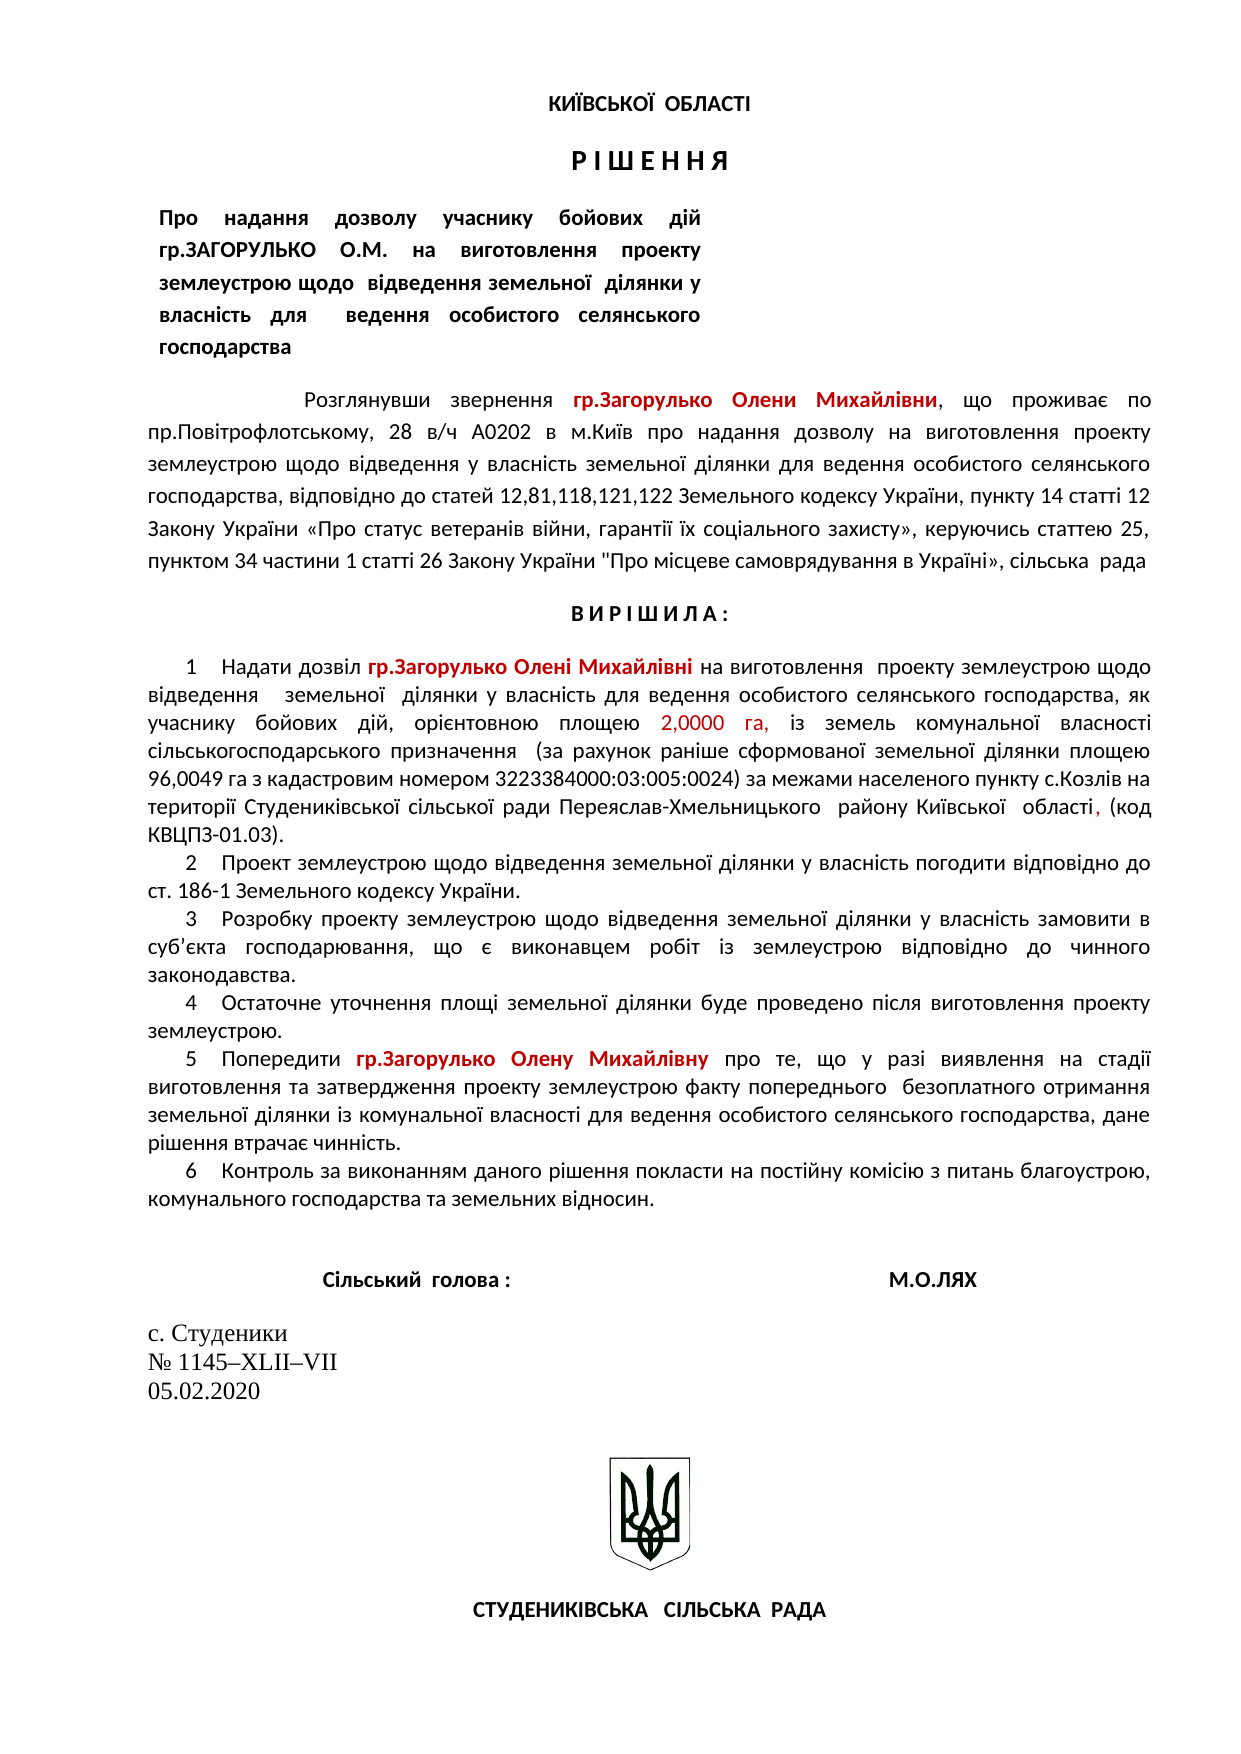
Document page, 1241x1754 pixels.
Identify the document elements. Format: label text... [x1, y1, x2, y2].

text с. Студеники [148, 1318, 1152, 1347]
text КИЇВСЬКОЇ ОБЛАСТІ [148, 89, 1152, 117]
list Розробку проекту землеустрою щодо відведення земельної ділянки у власність замовити в суб’єкта господарювання, що є виконавцем робіт із землеустрою відповідно до чинного законодавства. [148, 904, 1152, 988]
table_header Про надання дозволу учаснику бойових дій гр.ЗАГОРУЛЬКО О.М. на виготовлення проекту землеустрою щодо відведення земельної ділянки у власність для ведення особистого селянського господарства [148, 204, 712, 385]
picture [609, 1457, 691, 1571]
text Р І Ш Е Н Н Я [148, 142, 1152, 177]
text Розглянувши звернення гр.Загорулько Олени Михайлівни, що проживає по пр.Повітрофлотському, 28 в/ч А0202 в м.Київ про надання дозволу на виготовлення проекту землеустрою щодо відведення у власність земельної ділянки для ведення особистого селянського господарства, відповідно до статей 12,81,118,121,122 Земельного кодексу України, пункту 14 статті 12 Закону України «Про статус ветеранів війни, гарантії їх соціального захисту», керуючись статтею 25, пунктом 34 частини 1 статті 26 Закону України "Про місцеве самоврядування в Україні», сільська рада [148, 385, 1152, 574]
text Сільський голова : М.О.ЛЯХ [148, 1265, 1152, 1293]
list Остаточне уточнення площі земельної ділянки буде проведено після виготовлення проекту землеустрою. [148, 988, 1152, 1044]
list Контроль за виконанням даного рішення покласти на постійну комісію з питань благоустрою, комунального господарства та земельних відносин. [148, 1156, 1152, 1212]
text В И Р І Ш И Л А : [148, 599, 1152, 627]
text СТУДЕНИКІВСЬКА СІЛЬСЬКА РАДА [148, 1595, 1152, 1623]
list Попередити гр.Загорулько Олену Михайлівну про те, що у разі виявлення на стадії виготовлення та затвердження проекту землеустрою факту попереднього безоплатного отримання земельної ділянки із комунальної власності для ведення особистого селянського господарства, дане рішення втрачає чинність. [148, 1044, 1152, 1156]
text 05.02.2020 [148, 1376, 1152, 1404]
text № 1145–XLІІ–VІІ [148, 1347, 1152, 1376]
list Проект землеустрою щодо відведення земельної ділянки у власність погодити відповідно до ст. 186-1 Земельного кодексу України. [148, 848, 1152, 904]
list Надати дозвіл гр.Загорулько Олені Михайлівні на виготовлення проекту землеустрою щодо відведення земельної ділянки у власність для ведення особистого селянського господарства, як учаснику бойових дій, орієнтовною площею 2,0000 га, із земель комунальної власності сільськогосподарського призначення (за рахунок раніше сформованої земельної ділянки площею 96,0049 га з кадастровим номером 3223384000:03:005:0024) за межами населеного пункту с.Козлів на території Студениківської сільської ради Переяслав-Хмельницького району Київської області, (код КВЦПЗ-01.03). [148, 652, 1152, 848]
